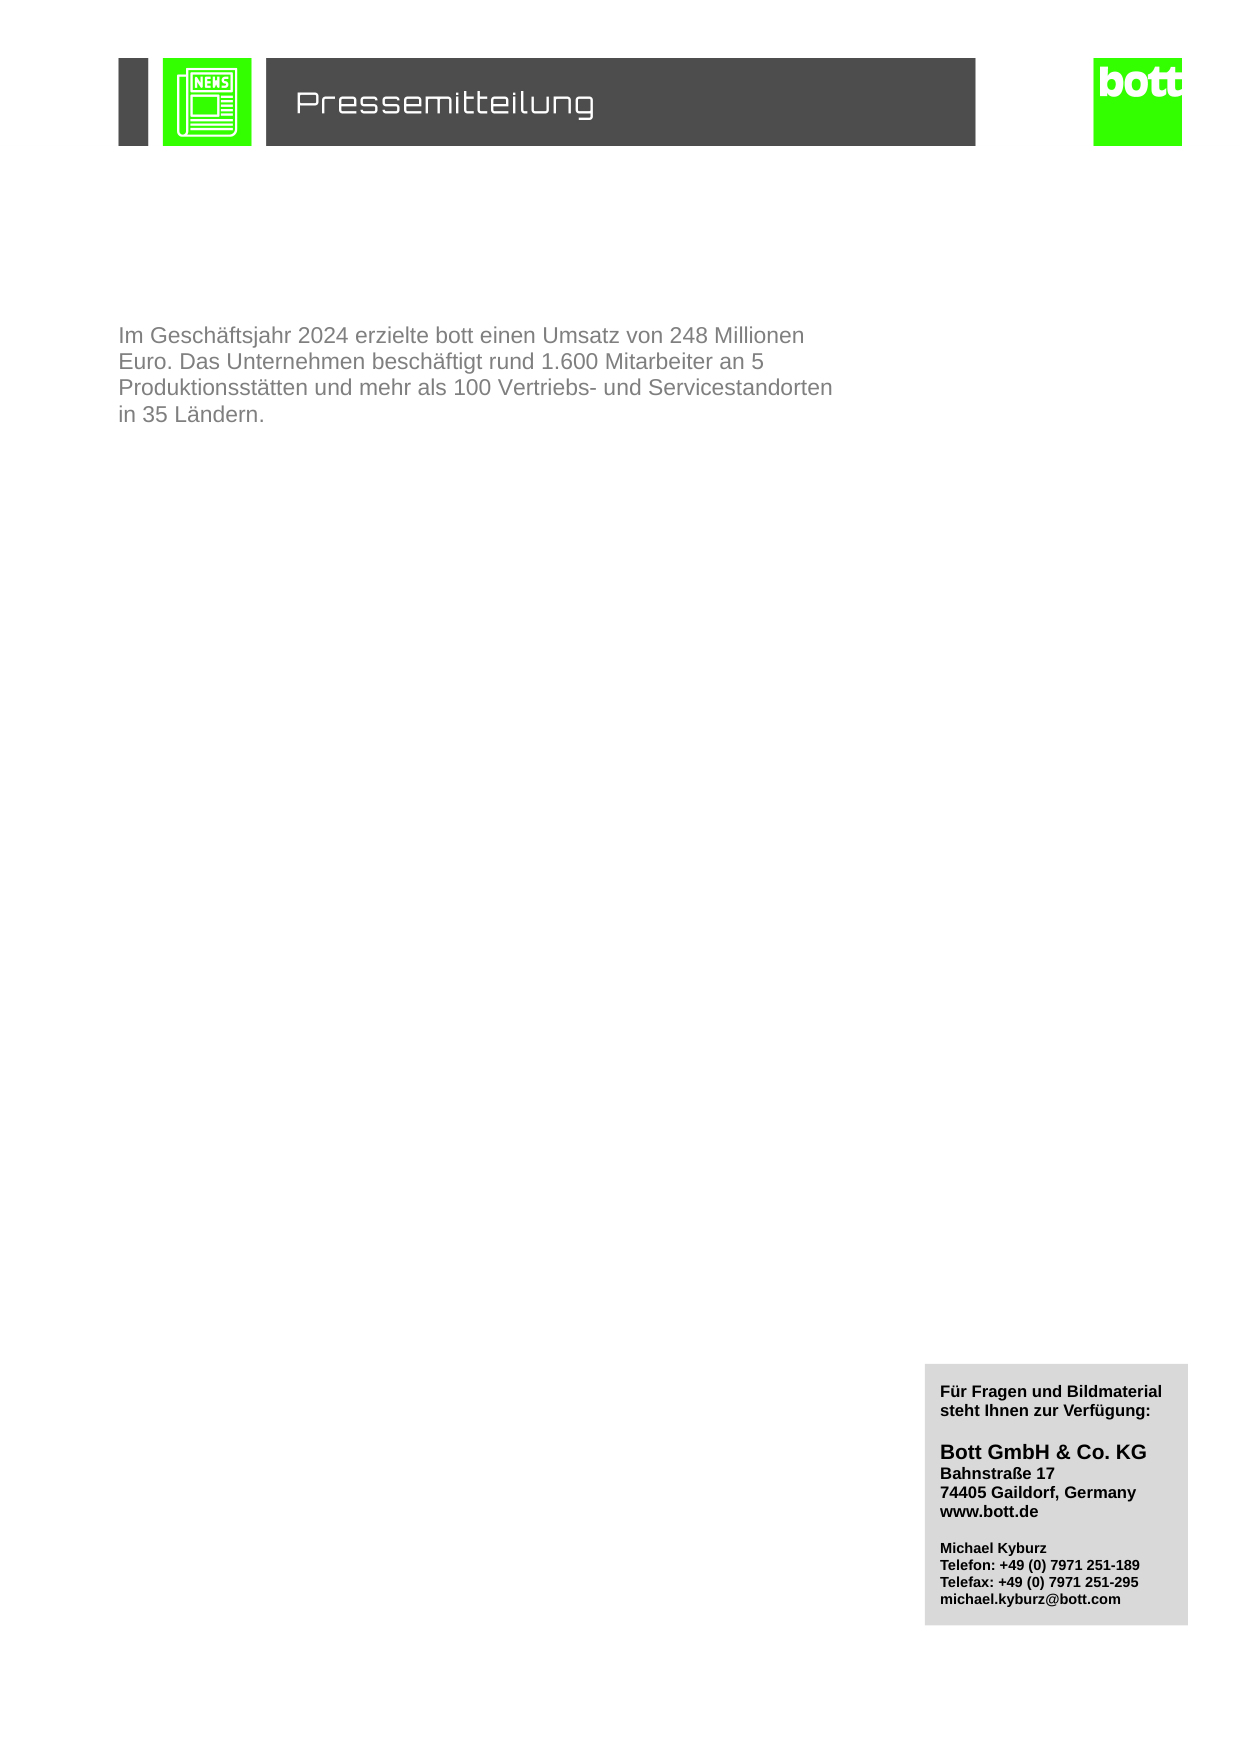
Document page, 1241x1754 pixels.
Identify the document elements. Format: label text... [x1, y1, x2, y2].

text Im Geschäftsjahr 2024 erzielte bott einen Umsatz von 248 Millionen Euro. Das Unternehmen beschäftigt rund 1.600 Mitarbeiter an 5 Produktionsstätten und mehr als 100 Vertriebs- und Servicestandorten in 35 Ländern. [118, 322, 856, 427]
picture [0, 0, 1241, 146]
